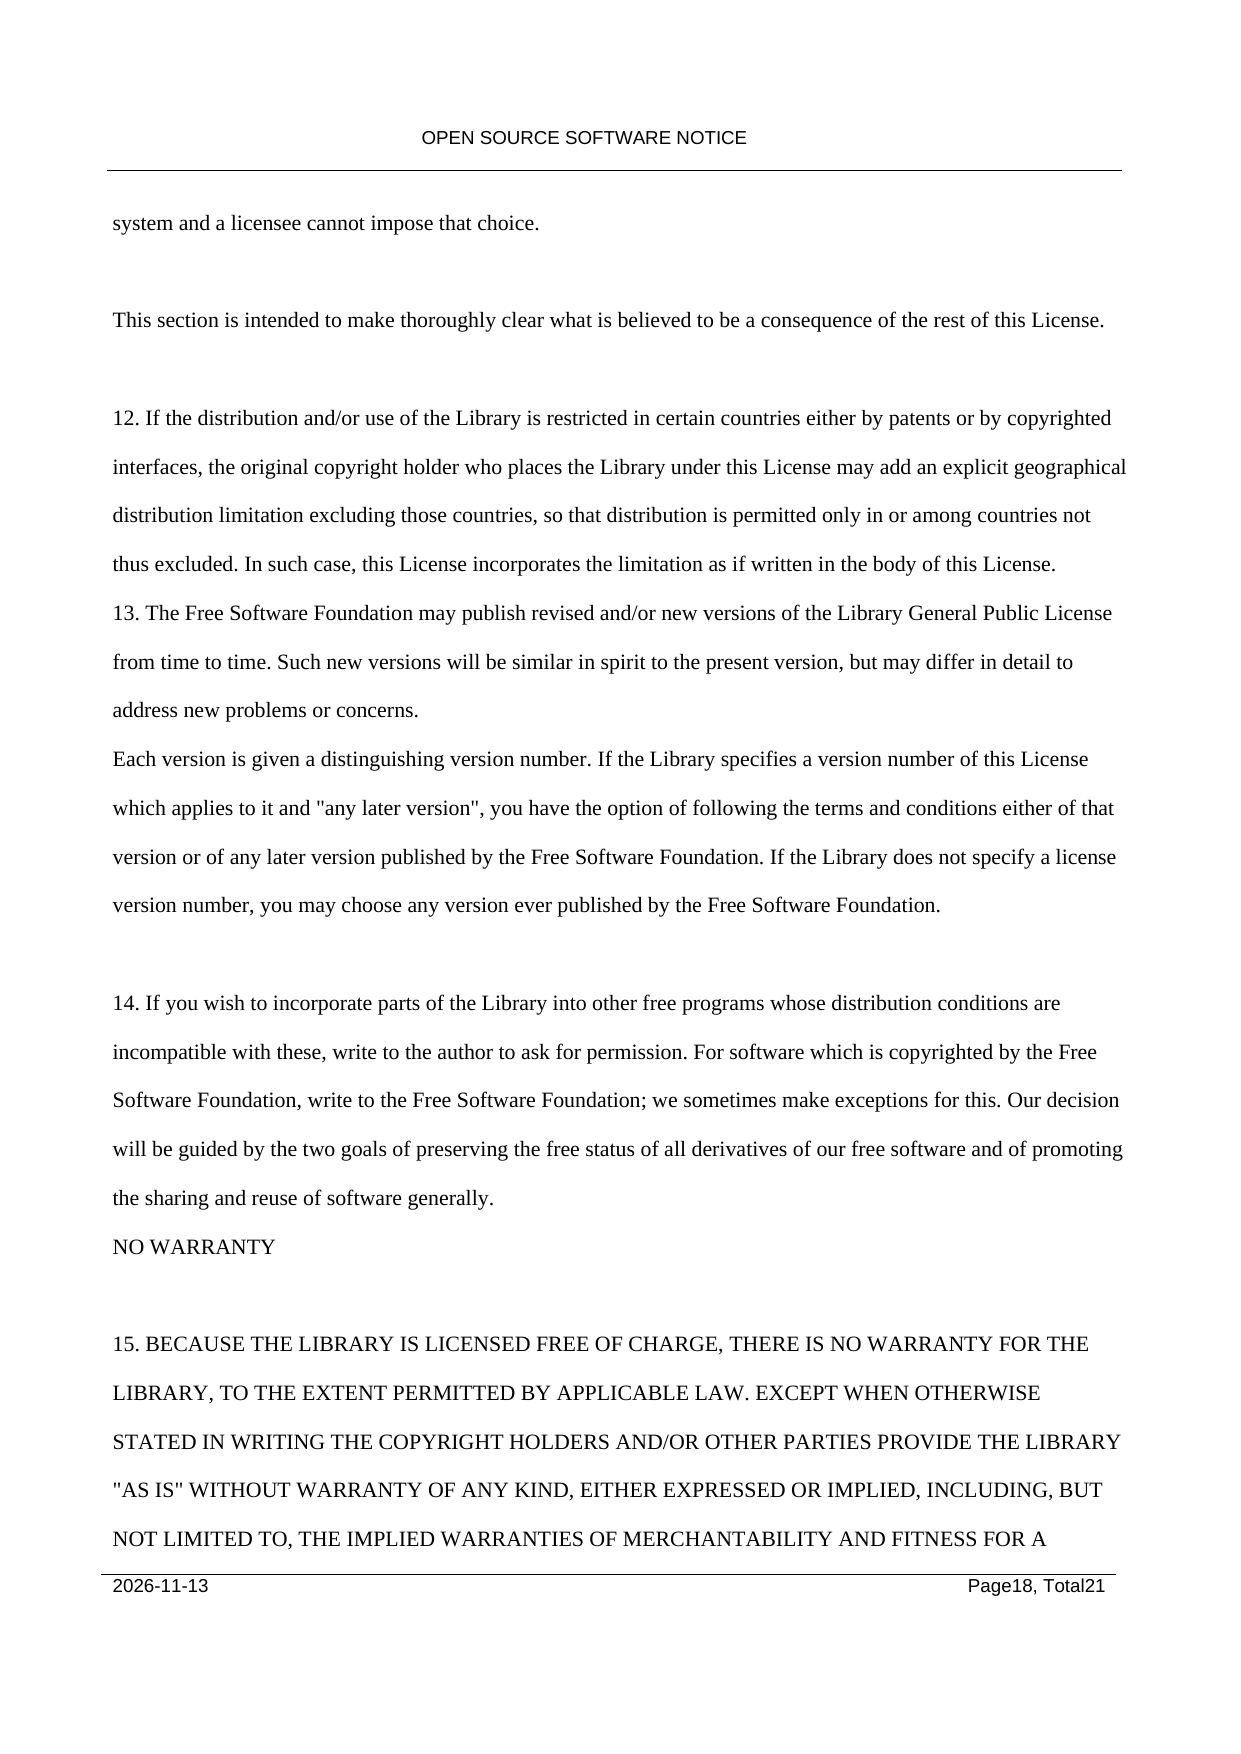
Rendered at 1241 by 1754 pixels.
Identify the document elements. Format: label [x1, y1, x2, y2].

text [112, 206, 1128, 1555]
